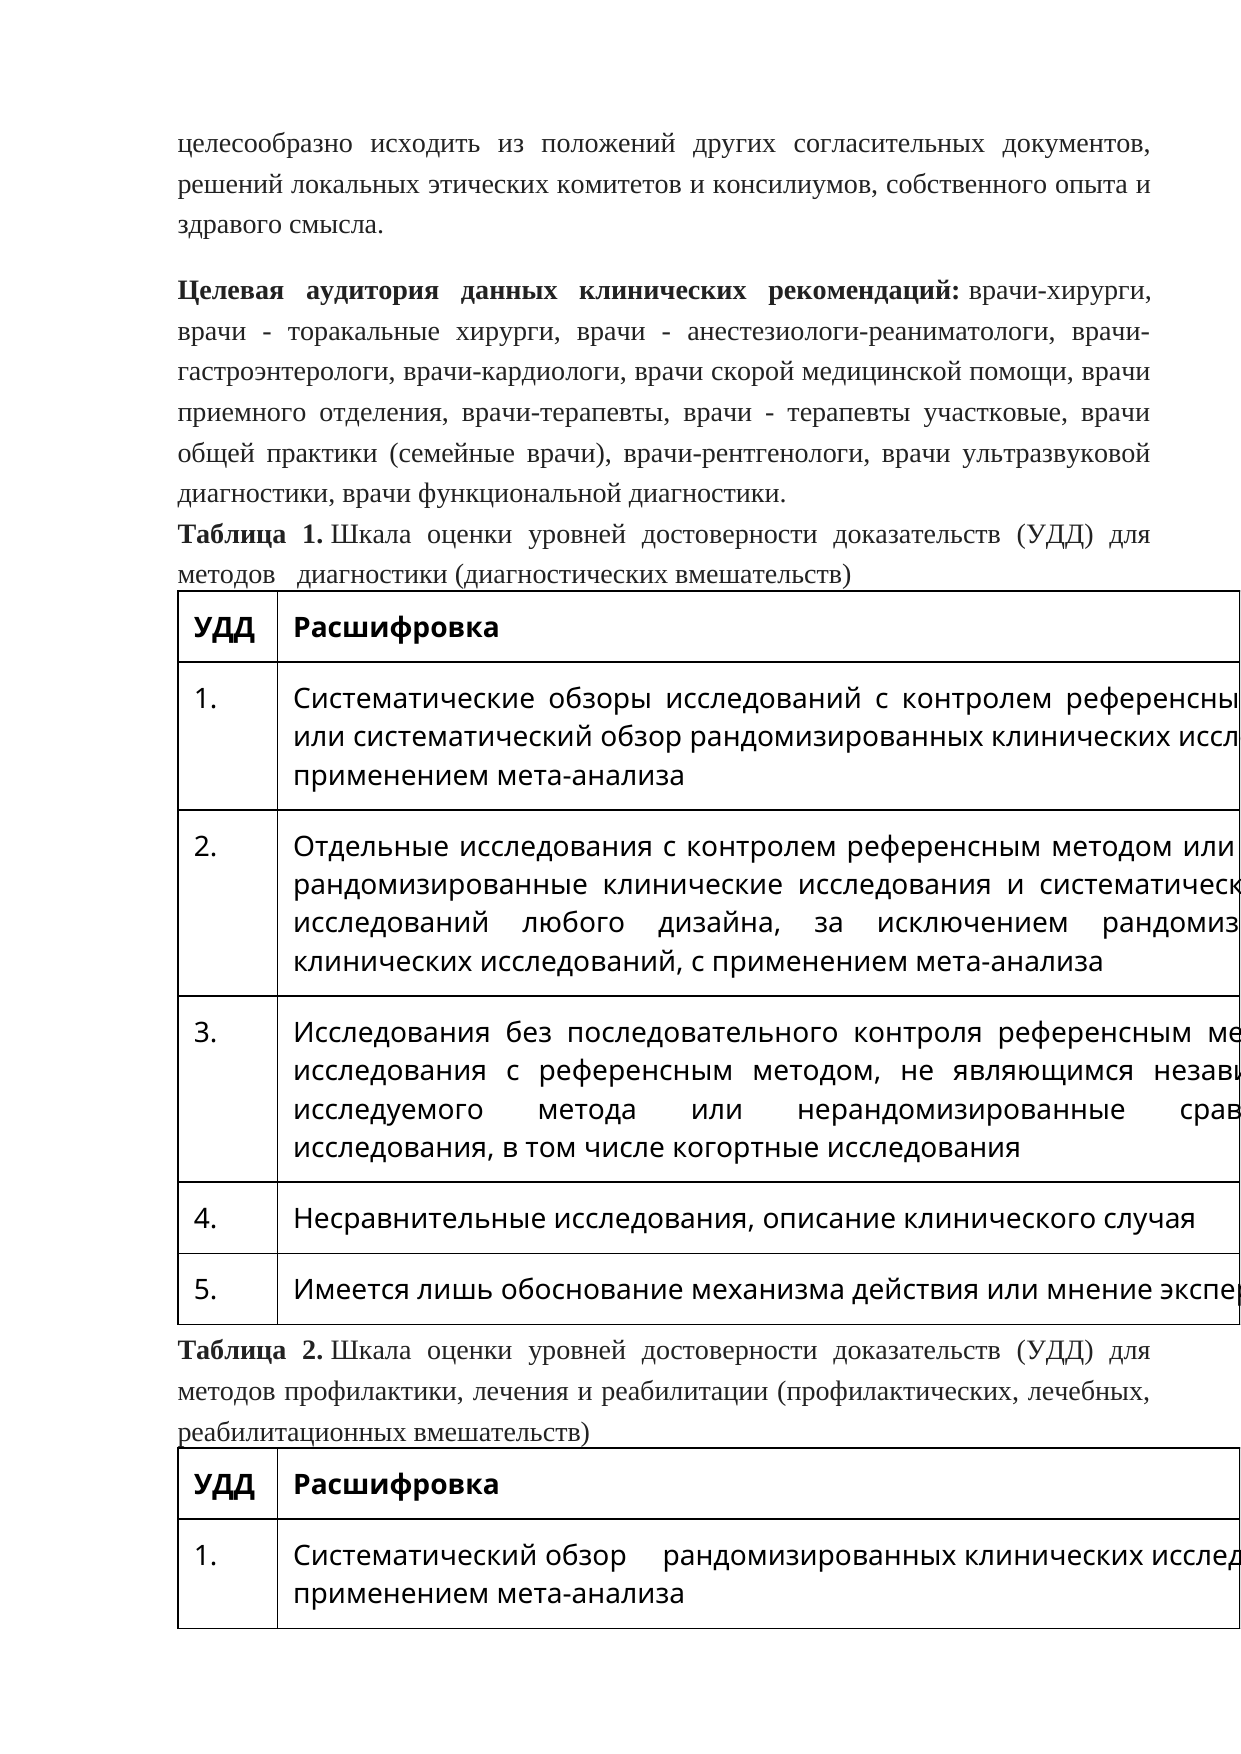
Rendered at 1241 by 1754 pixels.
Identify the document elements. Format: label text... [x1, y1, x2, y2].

table_cell 1. [179, 1520, 277, 1628]
table_cell Имеется лишь обоснование механизма действия или мнение экспертов [278, 1254, 1239, 1323]
table_cell 2. [179, 811, 277, 995]
table_cell Несравнительные исследования, описание клинического случая [278, 1183, 1239, 1252]
table_cell Систематический обзор рандомизированных клинических исследований с применением мета-анализа [278, 1520, 1239, 1628]
text Целевая аудитория данных клинических рекомендаций: врачи-хирурги, врачи - торакальные хирурги, врачи - анестезиологи-реаниматологи, врачи-гастроэнтерологи, врачи-кардиологи, врачи скорой медицинской помощи, врачи приемного отделения, врачи-терапевты, врачи - терапевты участковые, врачи общей практики (семейные врачи), врачи-рентгенологи, врачи ультразвуковой диагностики, врачи функциональной диагностики. [177, 265, 1152, 509]
table_header УДД [179, 1449, 277, 1518]
table_cell 1. [179, 663, 277, 809]
table_header Расшифровка [278, 592, 1239, 661]
table_cell Исследования без последовательного контроля референсным методом или исследования с референсным методом, не являющимся независимым от исследуемого метода или нерандомизированные сравнительные исследования, в том числе когортные исследования [278, 997, 1239, 1181]
table_cell 5. [179, 1254, 277, 1323]
text Таблица 1. Шкала оценки уровней достоверности доказательств (УДД) для методов диагностики (диагностических вмешательств) [177, 509, 1152, 590]
table_cell Систематические обзоры исследований с контролем референсным методом или систематический обзор рандомизированных клинических исследований с применением мета-анализа [278, 663, 1239, 809]
table_cell Отдельные исследования с контролем референсным методом или отдельные рандомизированные клинические исследования и систематические обзоры исследований любого дизайна, за исключением рандомизированных клинических исследований, с применением мета-анализа [278, 811, 1239, 995]
table_header Расшифровка [278, 1449, 1239, 1518]
table_header УДД [179, 592, 277, 661]
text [177, 118, 1152, 240]
table_cell 4. [179, 1183, 277, 1252]
table_cell 3. [179, 997, 277, 1181]
text Таблица 2. Шкала оценки уровней достоверности доказательств (УДД) для методов профилактики, лечения и реабилитации (профилактических, лечебных, реабилитационных вмешательств) [177, 1325, 1152, 1447]
